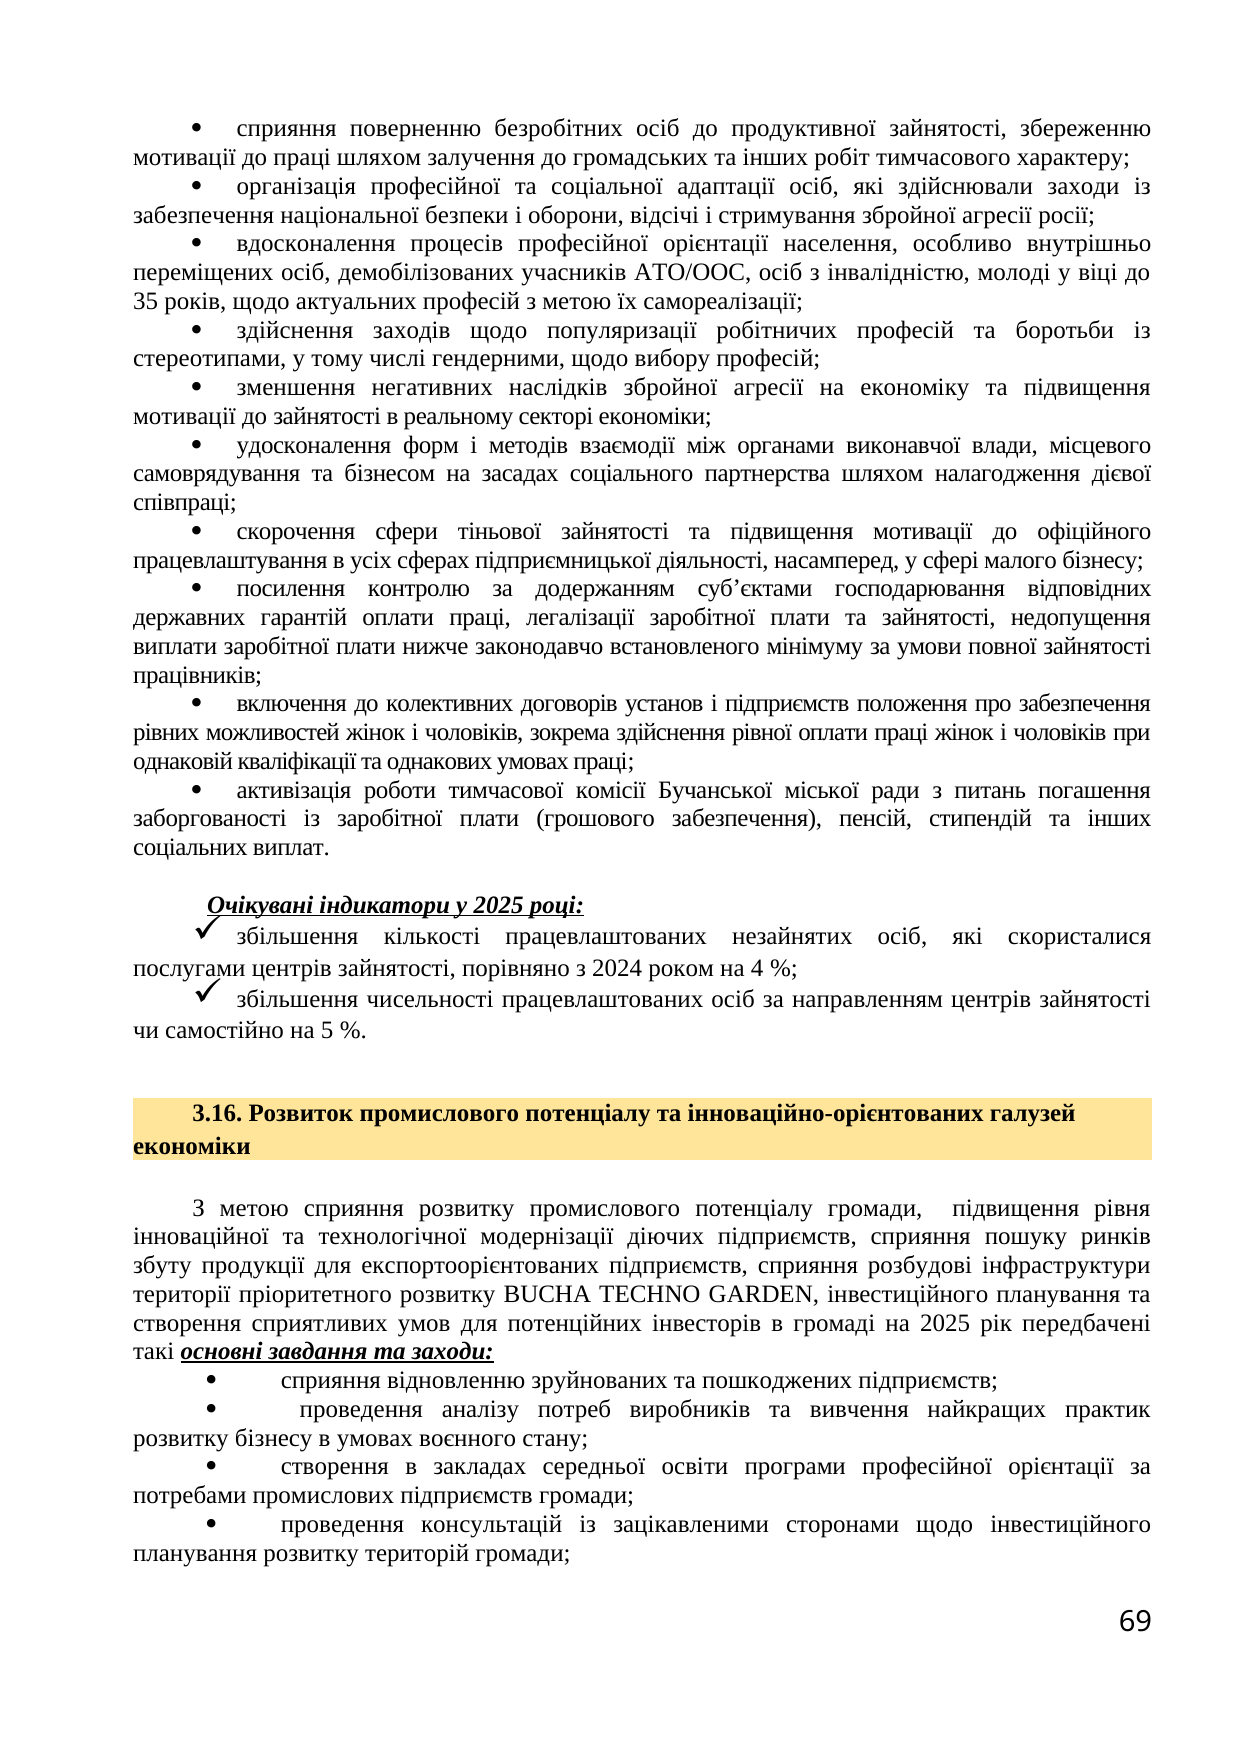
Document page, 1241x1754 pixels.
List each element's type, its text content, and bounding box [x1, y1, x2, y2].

list проведення аналізу потреб виробників та вивчення найкращих практик розвитку бізнесу в умовах воєнного стану; [133, 1538, 1152, 1595]
text З метою сприяння розвитку промислового потенціалу громади, підвищення рівня інноваційної та технологічної модернізації діючих підприємств, сприяння пошуку ринків збуту продукції для експортоорієнтованих підприємств, сприяння розбудові інфраструктури території пріоритетного розвитку BUCHA TECHNO GARDEN, інвестиційного планування та створення сприятливих умов для потенційних інвесторів в громаді на 2025 рік передбачені такі основні завдання та заходи: [133, 1336, 1152, 1509]
list активізація роботи тимчасової комісії Бучанської міської ради з питань погашення заборгованості із заробітної плати (грошового забезпечення), пенсій, стипендій та інших соціальних виплат. [133, 918, 1152, 1005]
text - стимулювання підприємницької діяльності та створення нових робочих місць шляхом реалізації урядової програми надання мікрогрантів на створення або розвиток власного бізнесу згідно постанови Кабінету Міністрів України від 21 червня 2022 року № 738; [133, 113, 1152, 200]
list включення до колективних договорів установ і підприємств положення про забезпечення рівних можливостей жінок і чоловіків, зокрема здійснення рівної оплати праці жінок і чоловіків при однаковій кваліфікації та однакових умовах праці; [133, 832, 1152, 918]
list посилення контролю за додержанням суб’єктами господарювання відповідних державних гарантій оплати праці, легалізації заробітної плати та зайнятості, недопущення виплати заробітної плати нижче законодавчо встановленого мінімуму за умови повної зайнятості працівників; [133, 717, 1152, 832]
list збільшення кількості працевлаштованих незайнятих осіб, які скористалися послугами центрів зайнятості, порівняно з 2024 роком на 4 %; [133, 1062, 1152, 1125]
list зменшення негативних наслідків збройної агресії на економіку та підвищення мотивації до зайнятості в реальному секторі економіки; [133, 516, 1152, 573]
subtitle 3.16. Розвиток промислового потенціалу та інноваційно-орієнтованих галузей економіки [133, 1242, 1152, 1303]
list здійснення заходів щодо популяризації робітничих професій та боротьби із стереотипами, у тому числі гендерними, щодо вибору професій; [133, 458, 1152, 516]
list організація професійної та соціальної адаптації осіб, які здійснювали заходи із забезпечення національної безпеки і оборони, відсічі і стримування збройної агресії росії; [133, 315, 1152, 372]
list вдосконалення процесів професійної орієнтації населення, особливо внутрішньо переміщених осіб, демобілізованих учасників АТО/ООС, осіб з інвалідністю, молоді у віці до 35 років, щодо актуальних професій з метою їх самореалізації; [133, 372, 1152, 458]
text Очікувані індикатори у 2025 році: [133, 1033, 1152, 1062]
list удосконалення форм і методів взаємодії між органами виконавчої влади, місцевого самоврядування та бізнесом на засадах соціального партнерства шляхом налагодження дієвої співпраці; [133, 573, 1152, 660]
list збільшення чисельності працевлаштованих осіб за направленням центрів зайнятості чи самостійно на 5 %. [133, 1125, 1152, 1188]
list забезпечення належного професійно-кваліфікаційного рівня шукачів роботи вимогам роботодавців шляхом організації професійного навчання безробітних; [133, 200, 1152, 257]
list скорочення сфери тіньової зайнятості та підвищення мотивації до офіційного працевлаштування в усіх сферах підприємницької діяльності, насамперед, у сфері малого бізнесу; [133, 660, 1152, 717]
list сприяння поверненню безробітних осіб до продуктивної зайнятості, збереженню мотивації до праці шляхом залучення до громадських та інших робіт тимчасового характеру; [133, 257, 1152, 315]
list сприяння відновленню зруйнованих та пошкоджених підприємств; [133, 1509, 1152, 1538]
